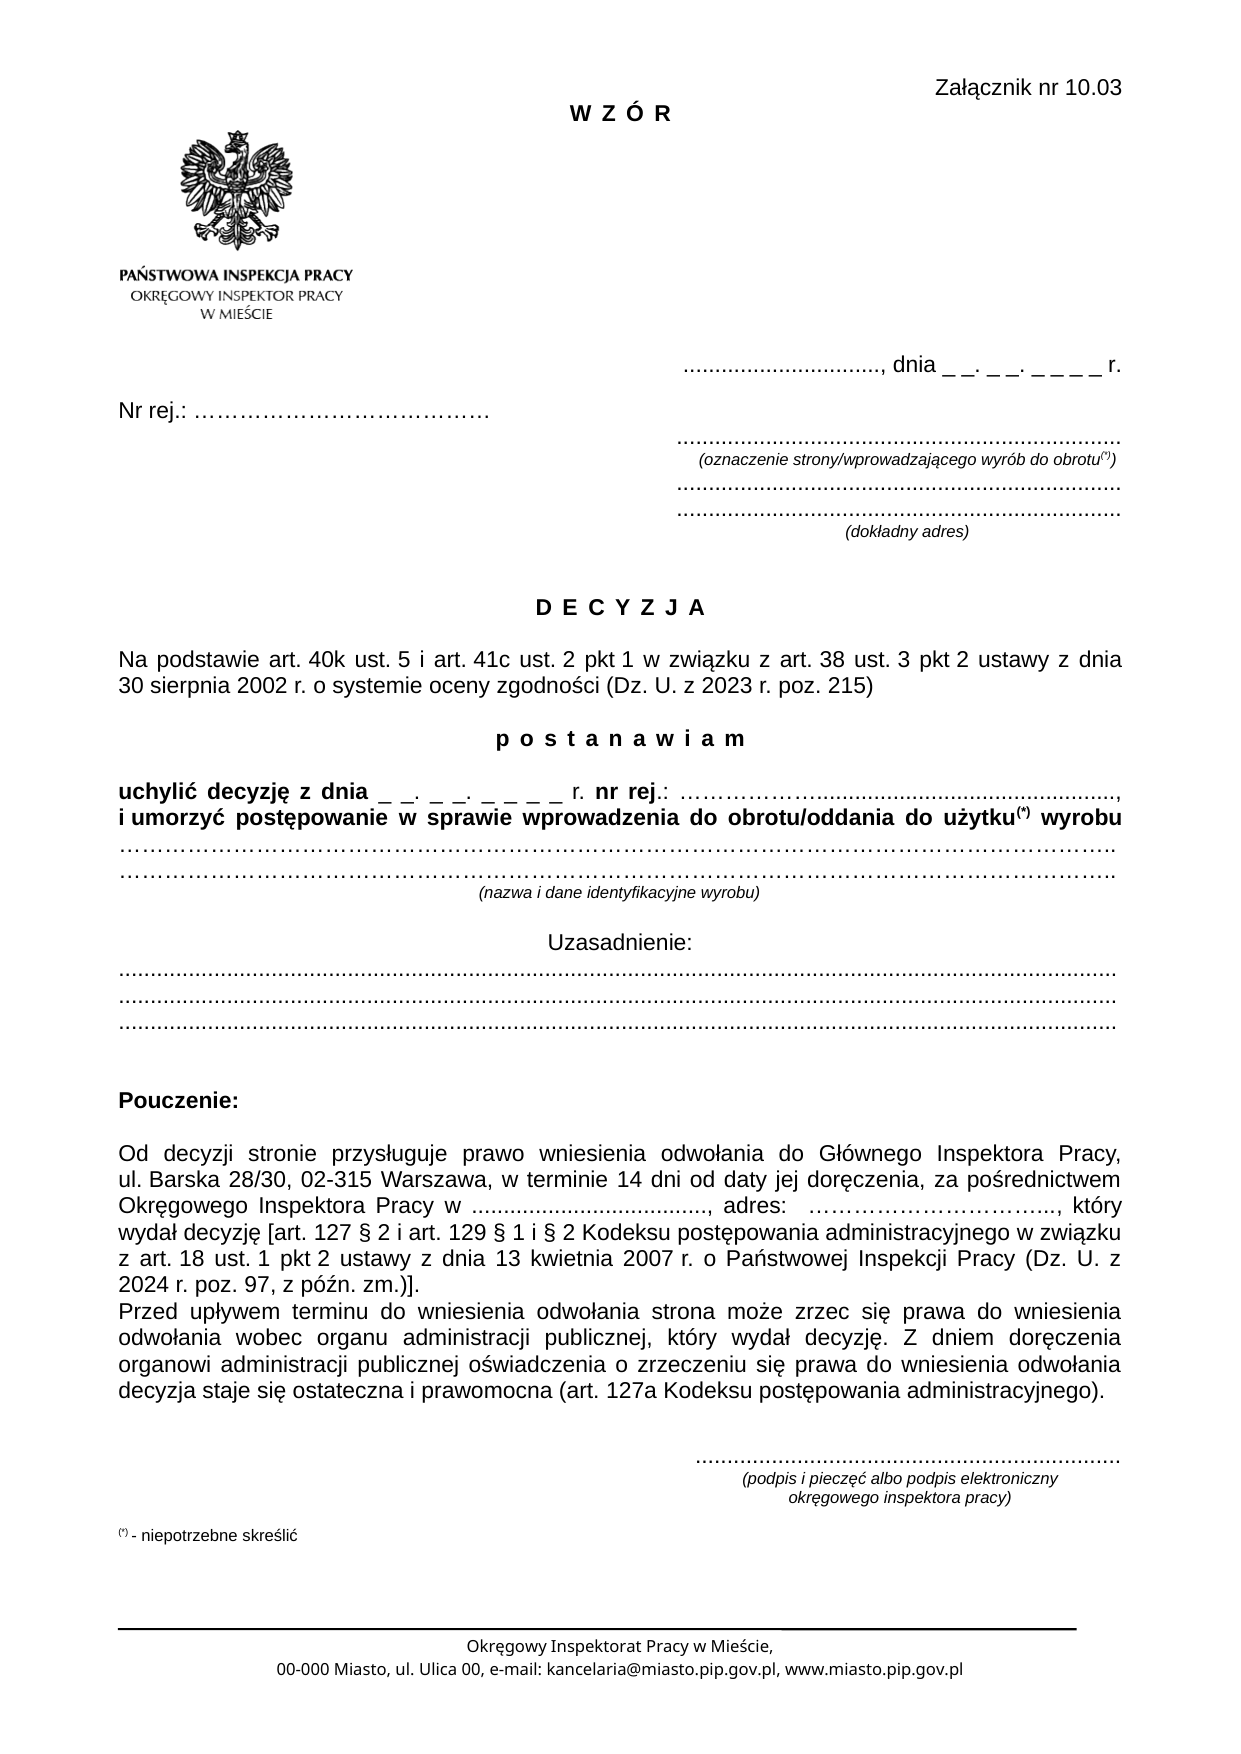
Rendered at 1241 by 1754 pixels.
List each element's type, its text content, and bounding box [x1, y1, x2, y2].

text Pouczenie: [118, 1087, 1122, 1113]
text (dokładny adres) [694, 522, 1122, 541]
text ..............................., dnia _ _. _ _. _ _ _ _ r. [118, 351, 1122, 378]
text (podpis i pieczęć albo podpis elektroniczny okręgowego inspektora pracy) [679, 1468, 1122, 1507]
text DECYZJA [118, 593, 1122, 620]
text (*) - niepotrzebne skreślić [118, 1526, 1122, 1545]
text Nr rej.: ………………………………… [118, 397, 1122, 423]
text Na podstawie art. 40k ust. 5 i art. 41c ust. 2 pkt 1 w związku z art. 38 ust. 3 pkt 2 ustawy z dnia 30 sierpnia 2002 r. o systemie oceny zgodności (Dz. U. z 2023 r. poz. 215) [118, 646, 1122, 699]
text ...................................................................... [118, 423, 1122, 450]
text ....................................................................................................................................................................................................................................................................................................................................................................................................................................................................................... [118, 955, 1122, 1034]
text postanawiam [118, 725, 1122, 752]
text (oznaczenie strony/wprowadzającego wyrób do obrotu(*)) [694, 450, 1122, 469]
text Przed upływem terminu do wniesienia odwołania strona może zrzec się prawa do wniesienia odwołania wobec organu administracji publicznej, który wydał decyzję. Z dniem doręczenia organowi administracji publicznej oświadczenia o zrzeczeniu się prawa do wniesienia odwołania decyzja staje się ostateczna i prawomocna (art. 127a Kodeksu postępowania administracyjnego). [118, 1298, 1122, 1403]
text (nazwa i dane identyfikacyjne wyrobu) [118, 883, 1122, 902]
text Uzasadnienie: [118, 929, 1122, 955]
text ...................................................................... [118, 469, 1122, 495]
picture [118, 126, 356, 321]
text ................................................................... [694, 1442, 1122, 1468]
text Od decyzji stronie przysługuje prawo wniesienia odwołania do Głównego Inspektora Pracy, ul. Barska 28/30, 02-315 Warszawa, w terminie 14 dni od daty jej doręczenia, za pośrednictwem Okręgowego Inspektora Pracy w ....................................., adres: …………………………..., który wydał decyzję [art. 127 § 2 i art. 129 § 1 i § 2 Kodeksu postępowania administracyjnego w związku z art. 18 ust. 1 pkt 2 ustawy z dnia 13 kwietnia 2007 r. o Państwowej Inspekcji Pracy (Dz. U. z 2024 r. poz. 97, z późn. zm.)]. [118, 1140, 1122, 1298]
text ...................................................................... [118, 495, 1122, 522]
text uchylić decyzję z dnia _ _. _ _. _ _ _ _ r. nr rej.: ………………..............................................., i umorzyć postępowanie w sprawie wprowadzenia do obrotu/oddania do użytku(*) wyrobu …………………………………………………………………………………………………………………..………………………………………………………………………………………………………………….. [118, 778, 1122, 883]
